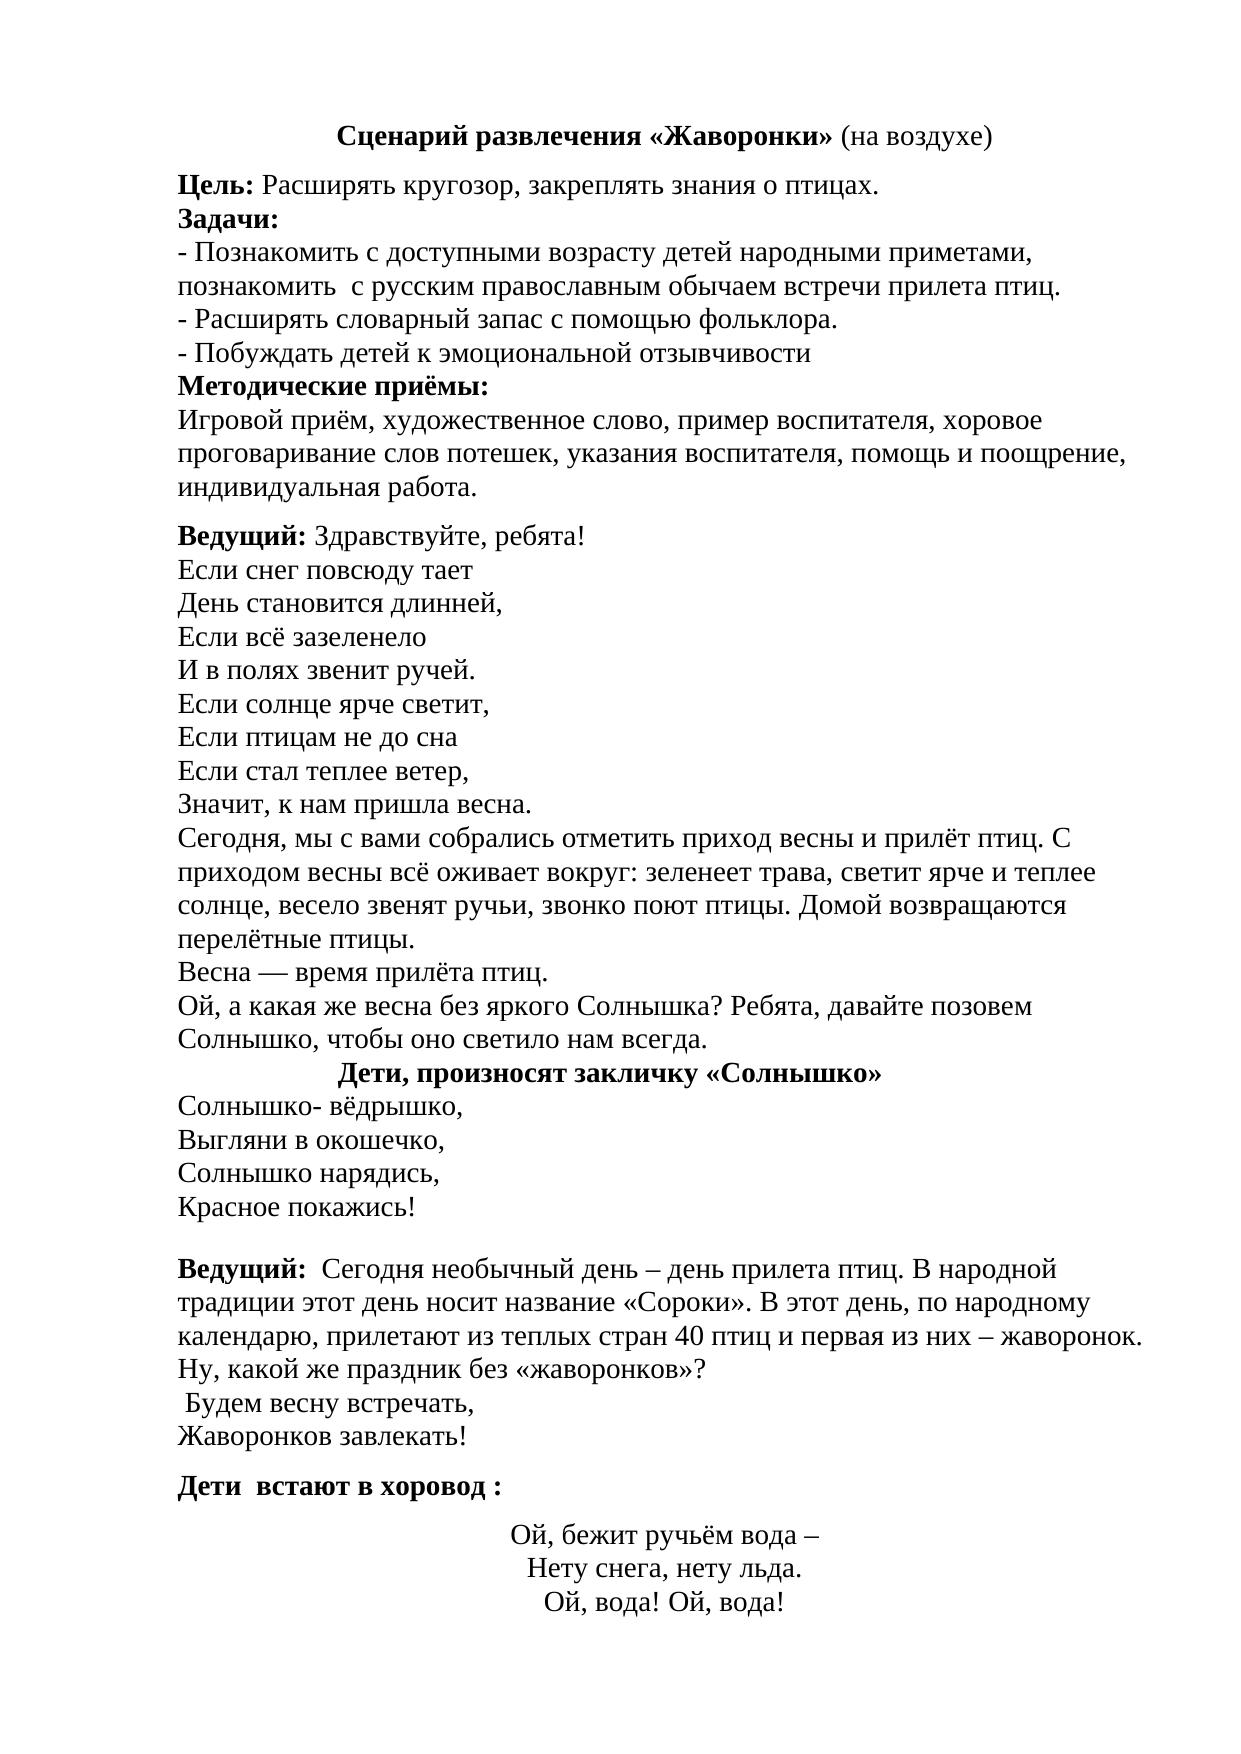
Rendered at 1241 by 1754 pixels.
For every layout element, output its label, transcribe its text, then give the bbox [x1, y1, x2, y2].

text Ведущий: Здравствуйте, ребята! Если снег повсюду тает День становится длинней, Если всё зазеленело И в полях звенит ручей. Если солнце ярче светит, Если птицам не до сна Если стал теплее ветер, Значит, к нам пришла весна. Сегодня, мы с вами собрались отметить приход весны и прилёт птиц. С приходом весны всё оживает вокруг: зеленеет трава, светит ярче и теплее солнце, весело звенят ручьи, звонко поют птицы. Домой возвращаются перелётные птицы. Весна — время прилёта птиц. Ой, а какая же весна без яркого Солнышка? Ребята, давайте позовем Солнышко, чтобы оно светило нам всегда. Дети, произносят закличку «Солнышко» Солнышко- вёдрышко, Выгляни в окошечко, Солнышко нарядись, Красное покажись! [177, 518, 1152, 1251]
text Сценарий развлечения «Жаворонки» (на воздухе) [177, 118, 1152, 152]
text Цель: Расширять кругозор, закреплять знания о птицах. Задачи: - Познакомить с доступными возрасту детей народными приметами, познакомить с русским православным обычаем встречи прилета птиц. - Расширять словарный запас с помощью фольклора. - Побуждать детей к эмоциональной отзывчивости Методические приёмы: Игровой приём, художественное слово, пример воспитателя, хоровое проговаривание слов потешек, указания воспитателя, помощь и поощрение, индивидуальная работа. [177, 167, 1152, 503]
text Дети встают в хоровод : [177, 1468, 1152, 1501]
text Ведущий: Сегодня необычный день – день прилета птиц. В народной традиции этот день носит название «Сороки». В этот день, по народному календарю, прилетают из теплых стран 40 птиц и первая из них – жаворонок. Ну, какой же праздник без «жаворонков»? Будем весну встречать, Жаворонков завлекать! [177, 1251, 1152, 1452]
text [177, 1517, 1152, 1617]
